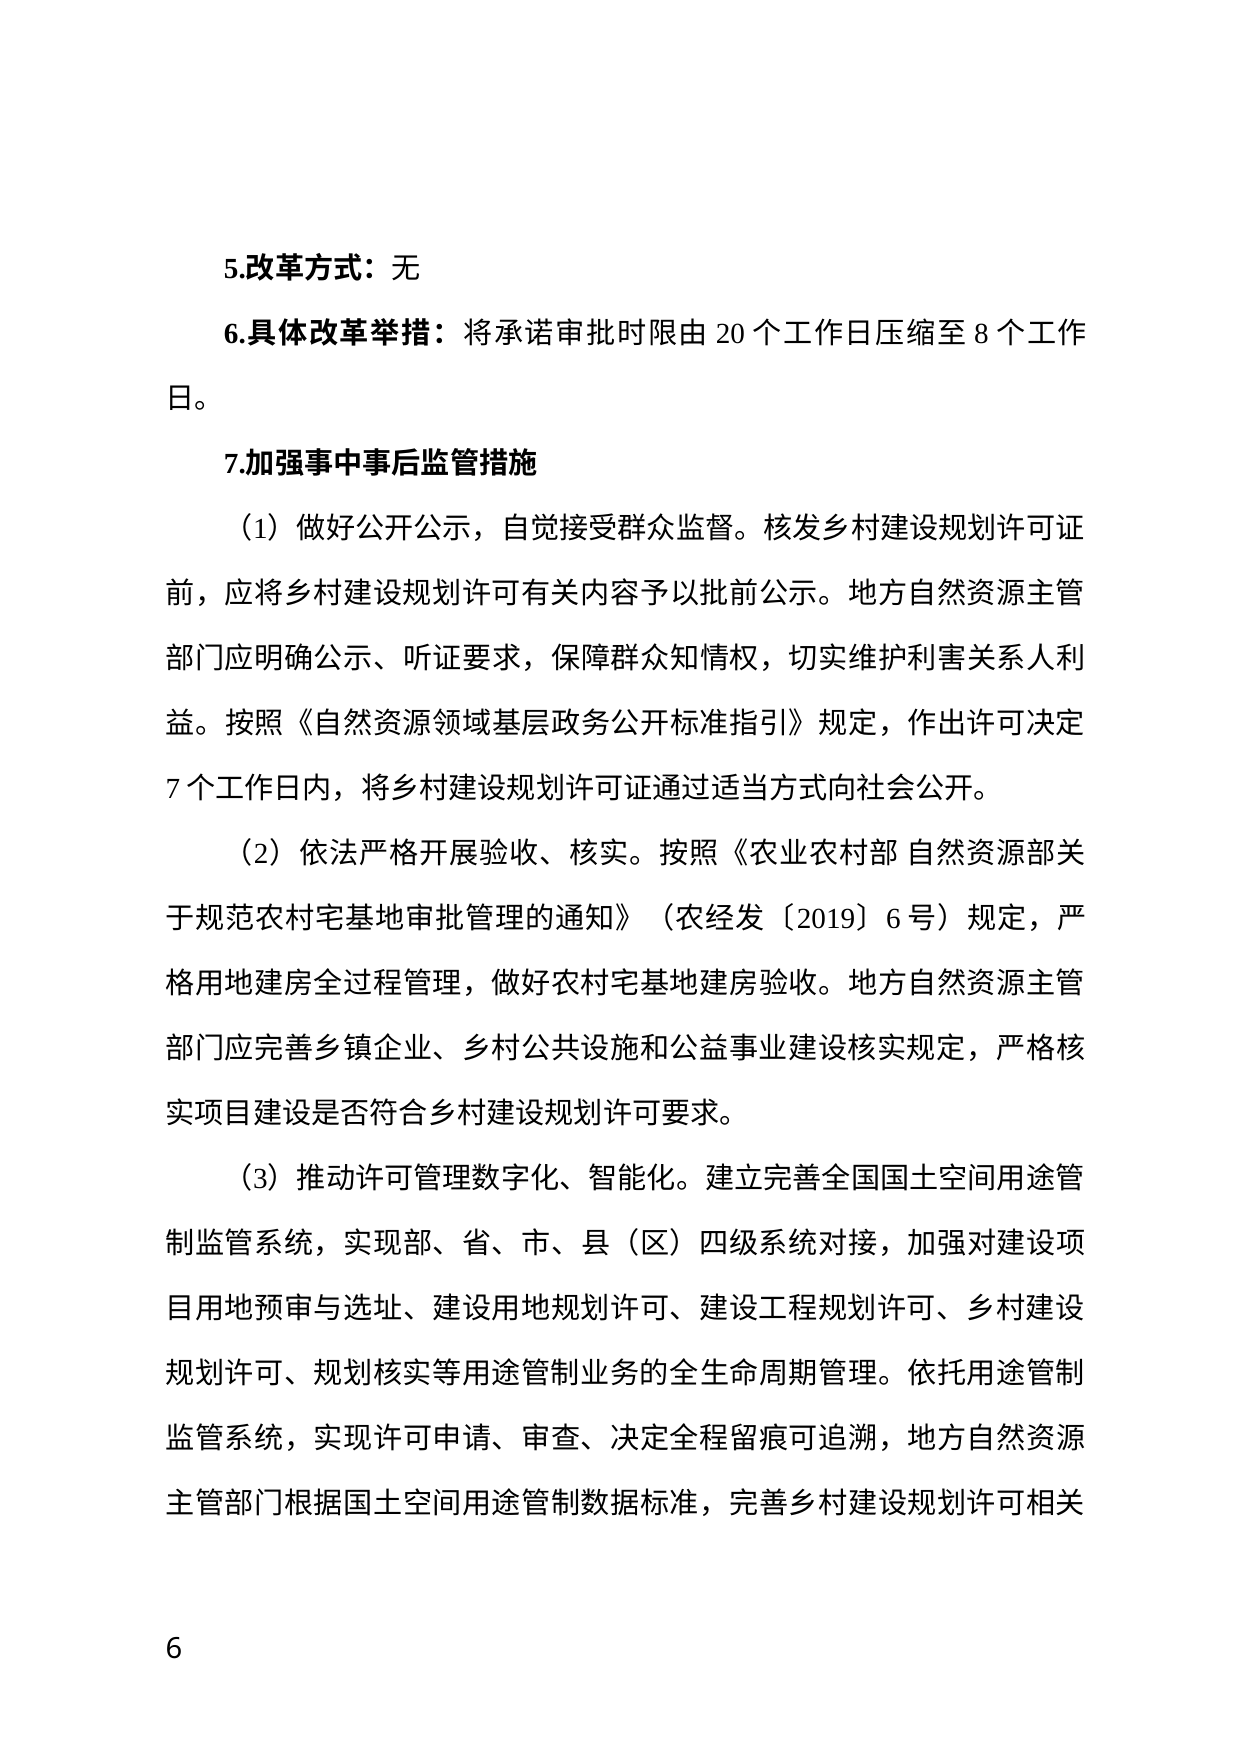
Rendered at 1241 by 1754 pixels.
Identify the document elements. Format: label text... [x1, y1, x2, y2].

text 7.加强事中事后监管措施 [165, 428, 1087, 493]
text （1）做好公开公示，自觉接受群众监督。核发乡村建设规划许可证前，应将乡村建设规划许可有关内容予以批前公示。地方自然资源主管部门应明确公示、听证要求，保障群众知情权，切实维护利害关系人利益。按照《自然资源领域基层政务公开标准指引》规定，作出许可决定7个工作日内，将乡村建设规划许可证通过适当方式向社会公开。 [165, 493, 1087, 818]
text （2）依法严格开展验收、核实。按照《农业农村部 自然资源部关于规范农村宅基地审批管理的通知》（农经发〔2019〕6号）规定，严格用地建房全过程管理，做好农村宅基地建房验收。地方自然资源主管部门应完善乡镇企业、乡村公共设施和公益事业建设核实规定，严格核实项目建设是否符合乡村建设规划许可要求。 [165, 818, 1087, 1143]
text 5.改革方式：无 [165, 233, 1087, 298]
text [165, 1143, 1087, 1533]
text 6.具体改革举措：将承诺审批时限由20个工作日压缩至8个工作日。 [165, 298, 1087, 428]
